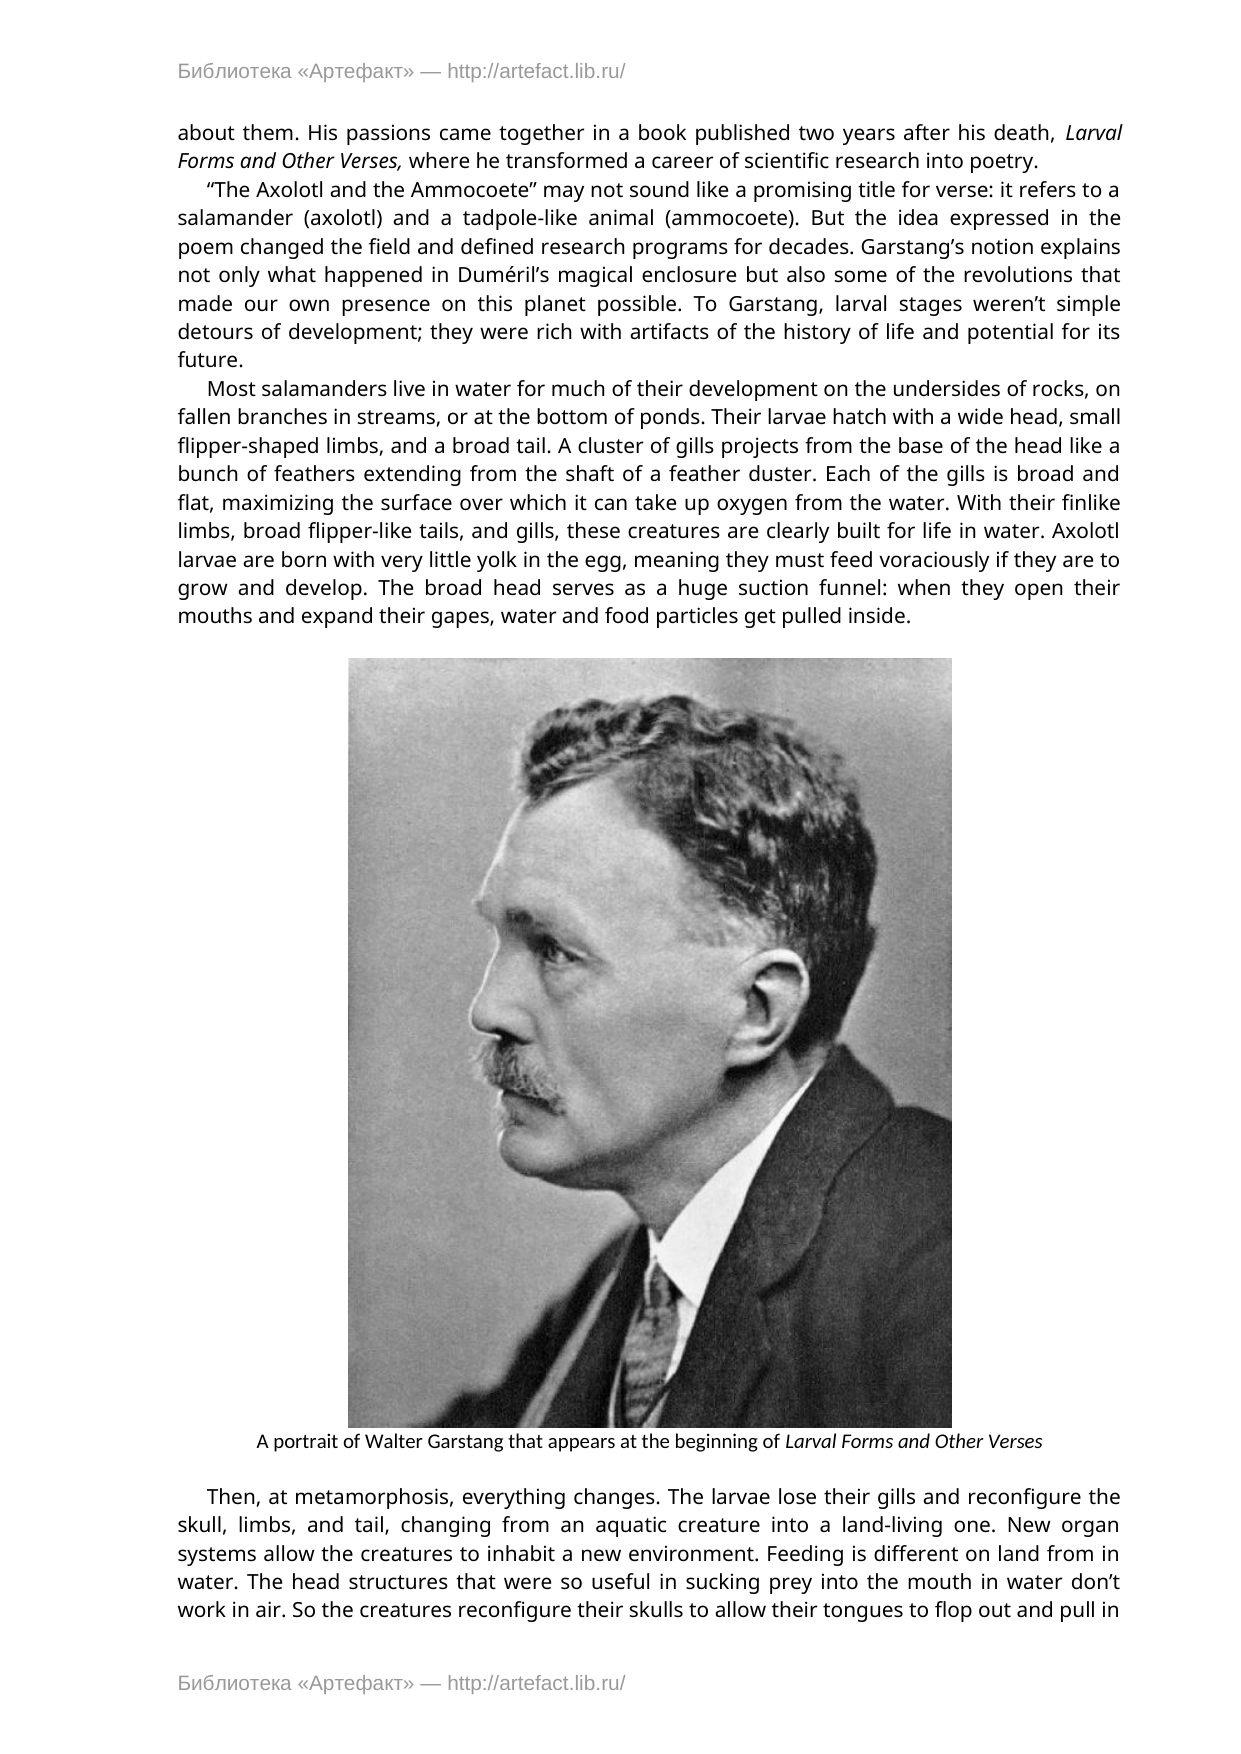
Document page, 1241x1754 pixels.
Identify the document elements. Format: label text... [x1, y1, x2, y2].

picture [348, 658, 952, 1428]
text A portrait of Walter Garstang that appears at the beginning of Larval Forms and Other Verses [177, 1428, 1122, 1453]
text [177, 1482, 1122, 1624]
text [177, 118, 1122, 175]
text Most salamanders live in water for much of their development on the undersides of rocks, on fallen branches in streams, or at the bottom of ponds. Their larvae hatch with a wide head, small flipper-shaped limbs, and a broad tail. A cluster of gills projects from the base of the head like a bunch of feathers extending from the shaft of a feather duster. Each of the gills is broad and flat, maximizing the surface over which it can take up oxygen from the water. With their finlike limbs, broad flipper-like tails, and gills, these creatures are clearly built for life in water. Axolotl larvae are born with very little yolk in the egg, meaning they must feed voraciously if they are to grow and develop. The broad head serves as a huge suction funnel: when they open their mouths and expand their gapes, water and food particles get pulled inside. [177, 374, 1122, 630]
text “The Axolotl and the Ammocoete” may not sound like a promising title for verse: it refers to a salamander (axolotl) and a tadpole-like animal (ammocoete). But the idea expressed in the poem changed the field and defined research programs for decades. Garstang’s notion explains not only what happened in Duméril’s magical enclosure but also some of the revolutions that made our own presence on this planet possible. To Garstang, larval stages weren’t simple detours of development; they were rich with artifacts of the history of life and potential for its future. [177, 175, 1122, 374]
